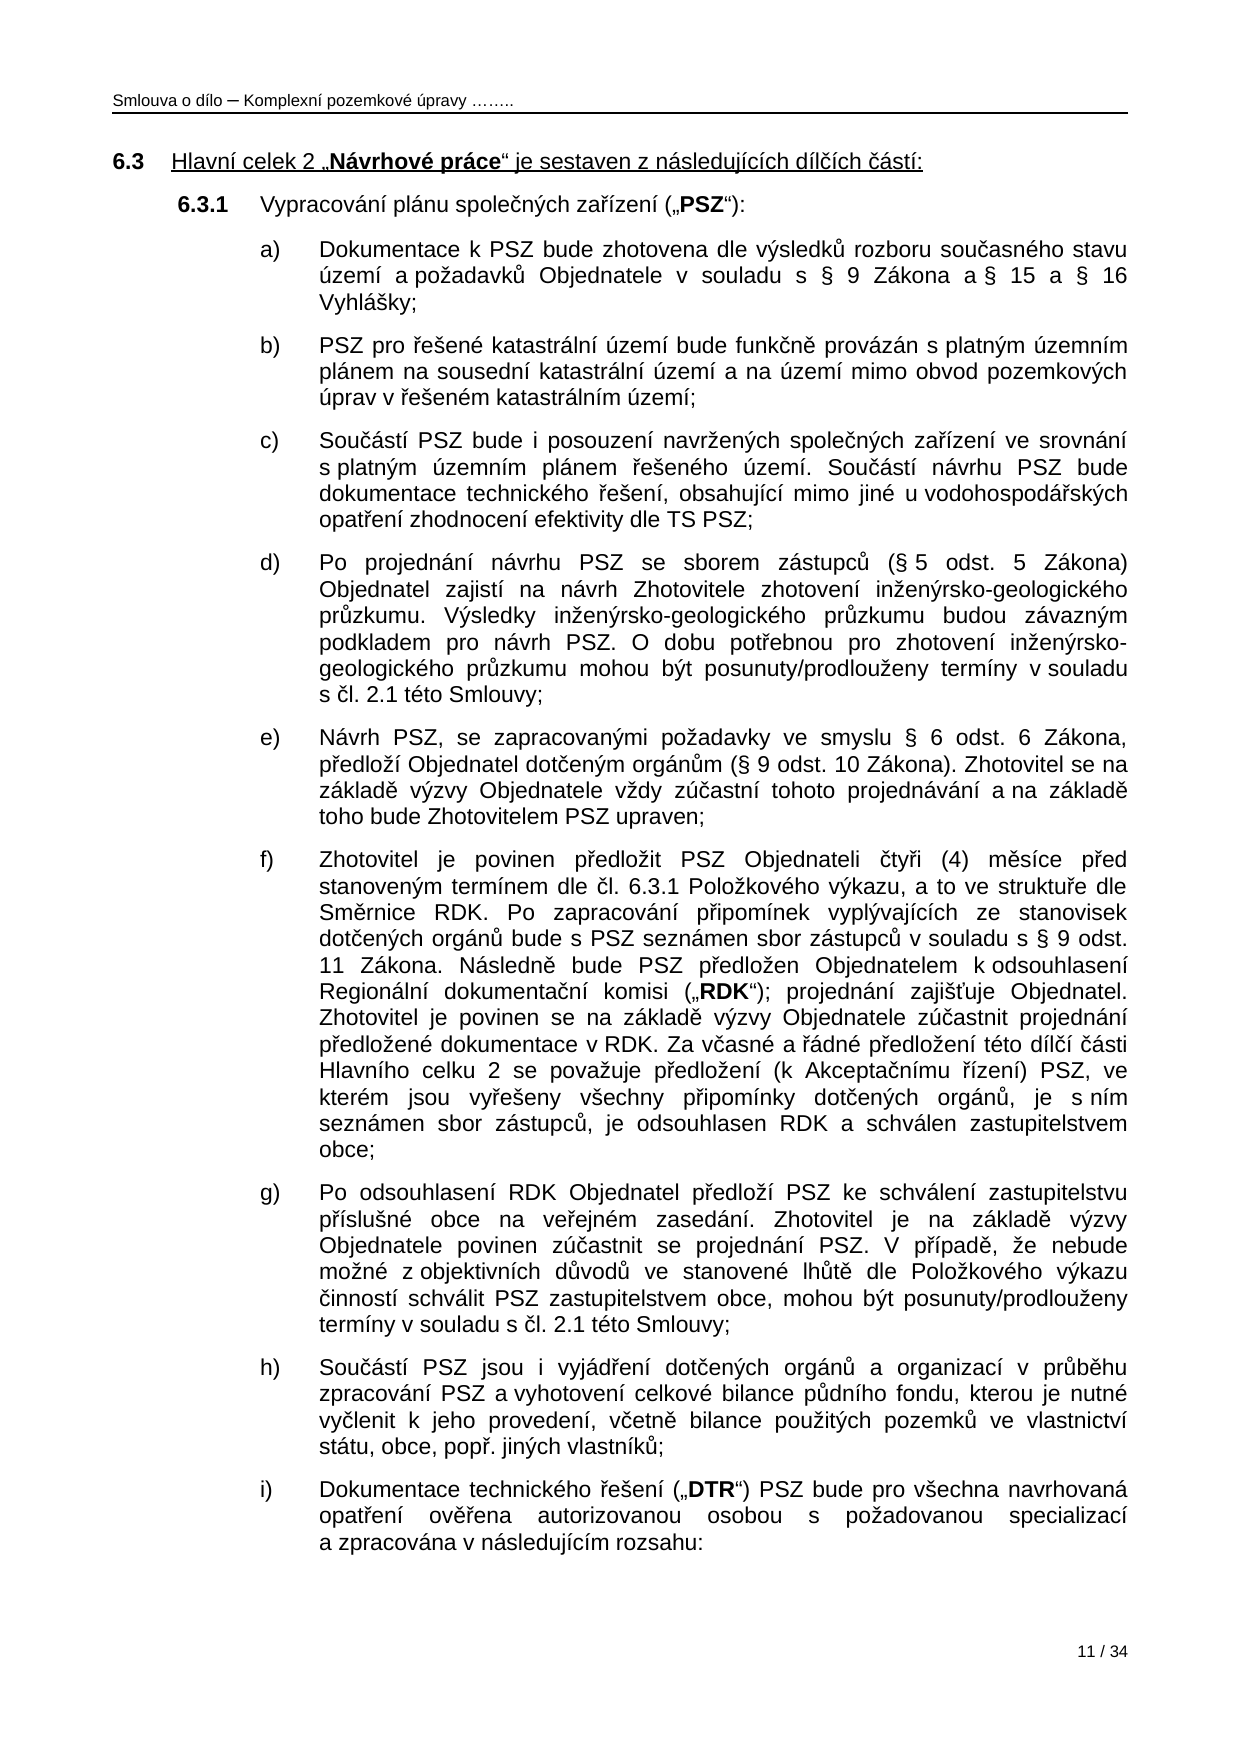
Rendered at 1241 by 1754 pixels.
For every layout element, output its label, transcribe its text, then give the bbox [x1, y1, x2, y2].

list Dokumentace technického řešení („DTR“) PSZ bude pro všechna navrhovaná opatření ověřena autorizovanou osobou s požadovanou specializací a zpracována v následujícím rozsahu: [260, 1476, 1128, 1555]
list Zhotovitel je povinen předložit PSZ Objednateli čtyři (4) měsíce před stanoveným termínem dle čl. 6.3.1 Položkového výkazu, a to ve struktuře dle Směrnice RDK. Po zapracování připomínek vyplývajících ze stanovisek dotčených orgánů bude s PSZ seznámen sbor zástupců v souladu s § 9 odst. 11 Zákona. Následně bude PSZ předložen Objednatelem k odsouhlasení Regionální dokumentační komisi („RDK“); projednání zajišťuje Objednatel. Zhotovitel je povinen se na základě výzvy Objednatele zúčastnit projednání předložené dokumentace v RDK. Za včasné a řádné předložení této dílčí části Hlavního celku 2 se považuje předložení (k Akceptačnímu řízení) PSZ, ve kterém jsou vyřešeny všechny připomínky dotčených orgánů, je s ním seznámen sbor zástupců, je odsouhlasen RDK a schválen zastupitelstvem obce; [260, 846, 1128, 1162]
text Hlavní celek 2 „Návrhové práce“ je sestaven z následujících dílčích částí: [112, 148, 1128, 174]
list Součástí PSZ bude i posouzení navržených společných zařízení ve srovnání s platným územním plánem řešeného území. Součástí návrhu PSZ bude dokumentace technického řešení, obsahující mimo jiné u vodohospodářských opatření zhodnocení efektivity dle TS PSZ; [260, 427, 1128, 533]
list PSZ pro řešené katastrální území bude funkčně provázán s platným územním plánem na sousední katastrální území a na území mimo obvod pozemkových úprav v řešeném katastrálním území; [260, 332, 1128, 411]
text Vypracování plánu společných zařízení („PSZ“): [177, 191, 1128, 217]
list Součástí PSZ jsou i vyjádření dotčených orgánů a organizací v průběhu zpracování PSZ a vyhotovení celkové bilance půdního fondu, kterou je nutné vyčlenit k jeho provedení, včetně bilance použitých pozemků ve vlastnictví státu, obce, popř. jiných vlastníků; [260, 1354, 1128, 1459]
list Po projednání návrhu PSZ se sborem zástupců (§ 5 odst. 5 Zákona) Objednatel zajistí na návrh Zhotovitele zhotovení inženýrsko-geologického průzkumu. Výsledky inženýrsko-geologického průzkumu budou závazným podkladem pro návrh PSZ. O dobu potřebnou pro zhotovení inženýrsko-geologického průzkumu mohou být posunuty/prodlouženy termíny v souladu s čl. 2.1 této Smlouvy; [260, 549, 1128, 707]
list Po odsouhlasení RDK Objednatel předloží PSZ ke schválení zastupitelstvu příslušné obce na veřejném zasedání. Zhotovitel je na základě výzvy Objednatele povinen zúčastnit se projednání PSZ. V případě, že nebude možné z objektivních důvodů ve stanovené lhůtě dle Položkového výkazu činností schválit PSZ zastupitelstvem obce, mohou být posunuty/prodlouženy termíny v souladu s čl. 2.1 této Smlouvy; [260, 1179, 1128, 1337]
list Dokumentace k PSZ bude zhotovena dle výsledků rozboru současného stavu území a požadavků Objednatele v souladu s § 9 Zákona a § 15 a § 16 Vyhlášky; [260, 236, 1128, 315]
list Návrh PSZ, se zapracovanými požadavky ve smyslu § 6 odst. 6 Zákona, předloží Objednatel dotčeným orgánům (§ 9 odst. 10 Zákona). Zhotovitel se na základě výzvy Objednatele vždy zúčastní tohoto projednávání a na základě toho bude Zhotovitelem PSZ upraven; [260, 724, 1128, 829]
